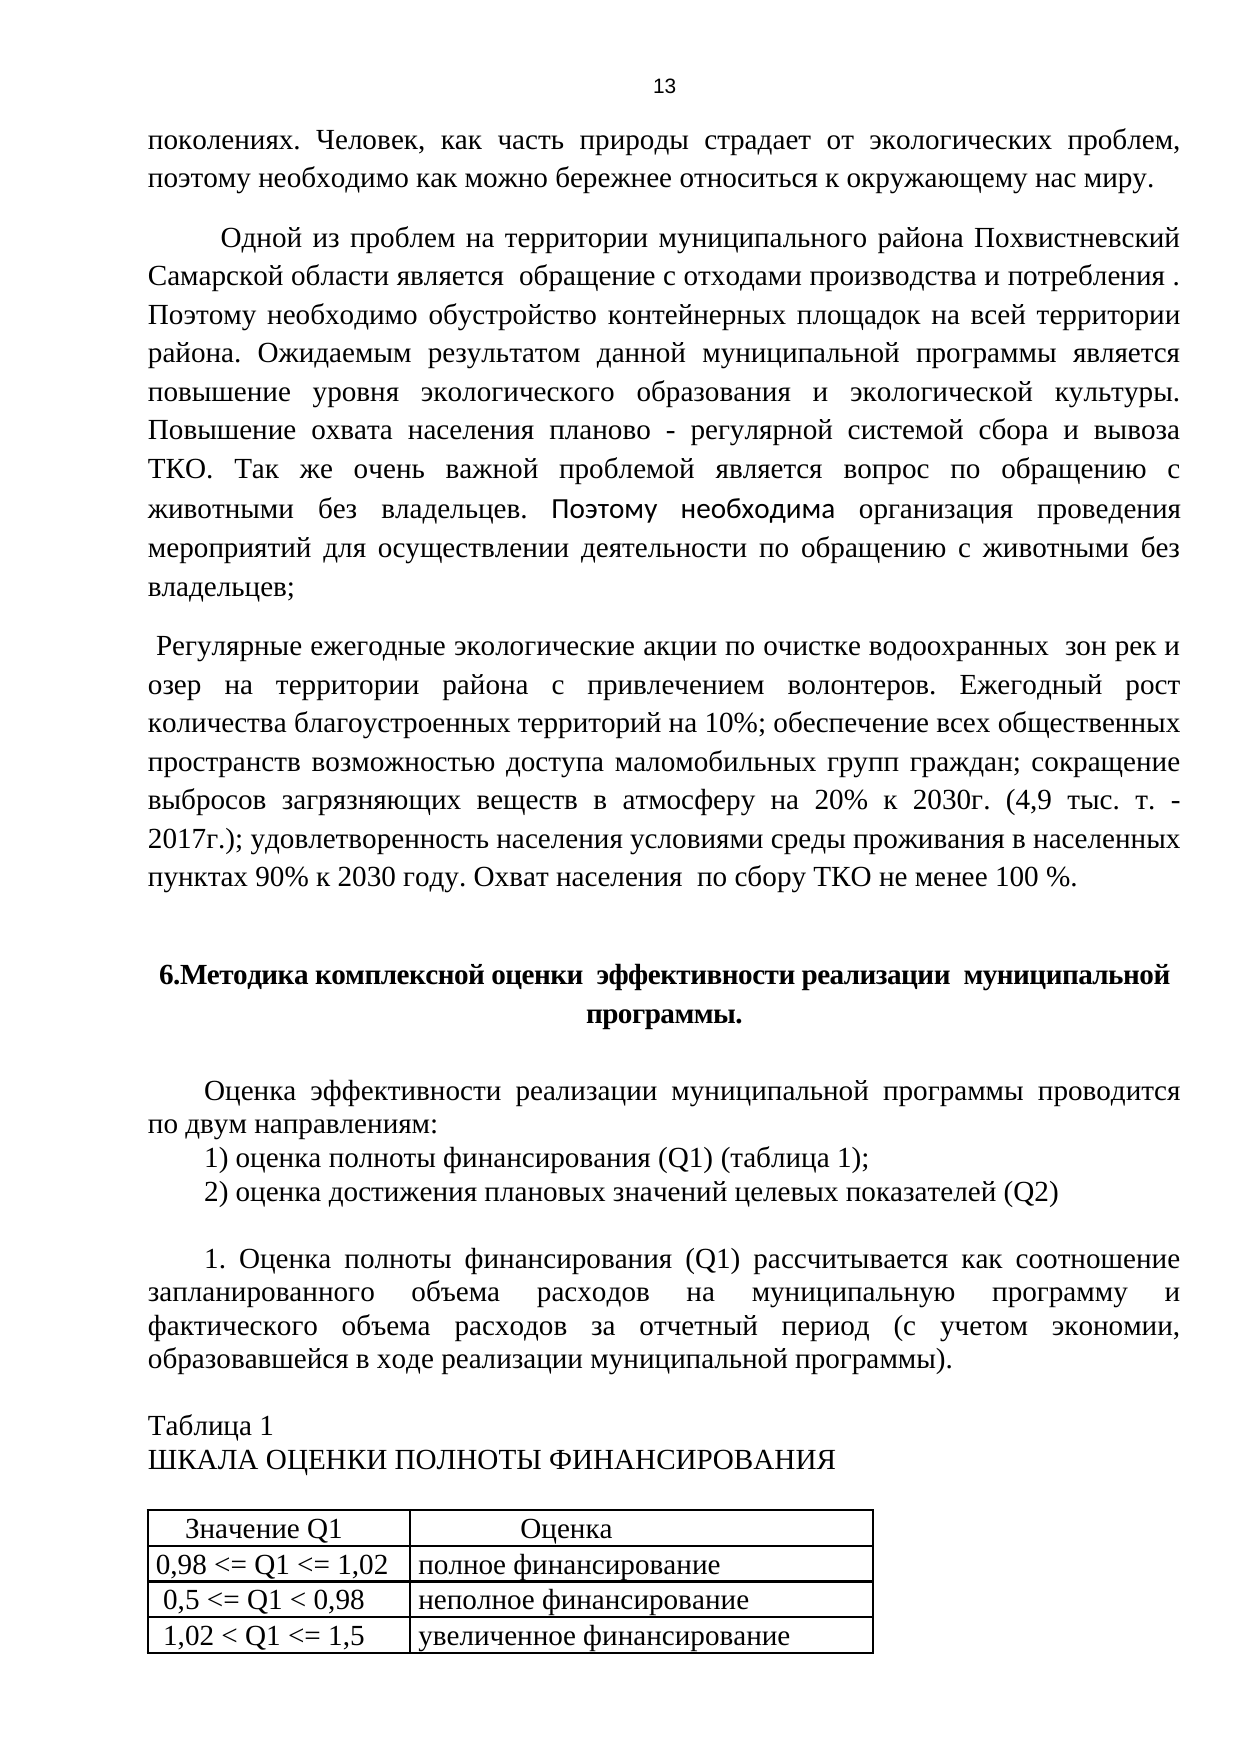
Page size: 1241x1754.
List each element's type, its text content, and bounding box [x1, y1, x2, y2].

table_cell 1,02 < Q1 <= 1,5 [149, 1618, 409, 1652]
table_cell неполное финансирование [411, 1583, 872, 1616]
text 1. Оценка полноты финансирования (Q1) рассчитывается как соотношение запланированного объема расходов на муниципальную программу и фактического объема расходов за отчетный период (с учетом экономии, образовавшейся в ходе реализации муниципальной программы). [148, 1241, 1181, 1375]
text 6.Методика комплексной оценки эффективности реализации муниципальной программы. [148, 957, 1181, 1029]
text Одной из проблем на территории муниципального района Похвистневский Самарской области является обращение с отходами производства и потребления . Поэтому необходимо обустройство контейнерных площадок на всей территории района. Ожидаемым результатом данной муниципальной программы является повышение уровня экологического образования и экологической культуры. Повышение охвата населения планово - регулярной системой сбора и вывоза ТКО. Так же очень важной проблемой является вопрос по обращению с животными без владельцев. Поэтому необходима организация проведения мероприятий для осуществлении деятельности по обращению с животными без владельцев; [148, 220, 1181, 602]
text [148, 122, 1181, 194]
table_cell полное финансирование [411, 1547, 872, 1580]
text ШКАЛА ОЦЕНКИ ПОЛНОТЫ ФИНАНСИРОВАНИЯ [148, 1442, 1181, 1476]
text Таблица 1 [148, 1408, 1181, 1442]
table_cell 0,98 <= Q1 <= 1,02 [149, 1547, 409, 1580]
text Оценка эффективности реализации муниципальной программы проводится по двум направлениям: [148, 1073, 1181, 1140]
table_cell 0,5 <= Q1 < 0,98 [149, 1583, 409, 1616]
table_cell увеличенное финансирование [411, 1618, 872, 1652]
table_header Оценка [411, 1511, 872, 1545]
text 1) оценка полноты финансирования (Q1) (таблица 1); [148, 1140, 1181, 1174]
text 2) оценка достижения плановых значений целевых показателей (Q2) [148, 1174, 1181, 1207]
table_header Значение Q1 [149, 1511, 409, 1545]
text Регулярные ежегодные экологические акции по очистке водоохранных зон рек и озер на территории района с привлечением волонтеров. Ежегодный рост количества благоустроенных территорий на 10%; обеспечение всех общественных пространств возможностью доступа маломобильных групп граждан; сокращение выбросов загрязняющих веществ в атмосферу на 20% к 2030г. (4,9 тыс. т. - 2017г.); удовлетворенность населения условиями среды проживания в населенных пунктах 90% к 2030 году. Охват населения по сбору ТКО не менее 100 %. [148, 628, 1181, 893]
